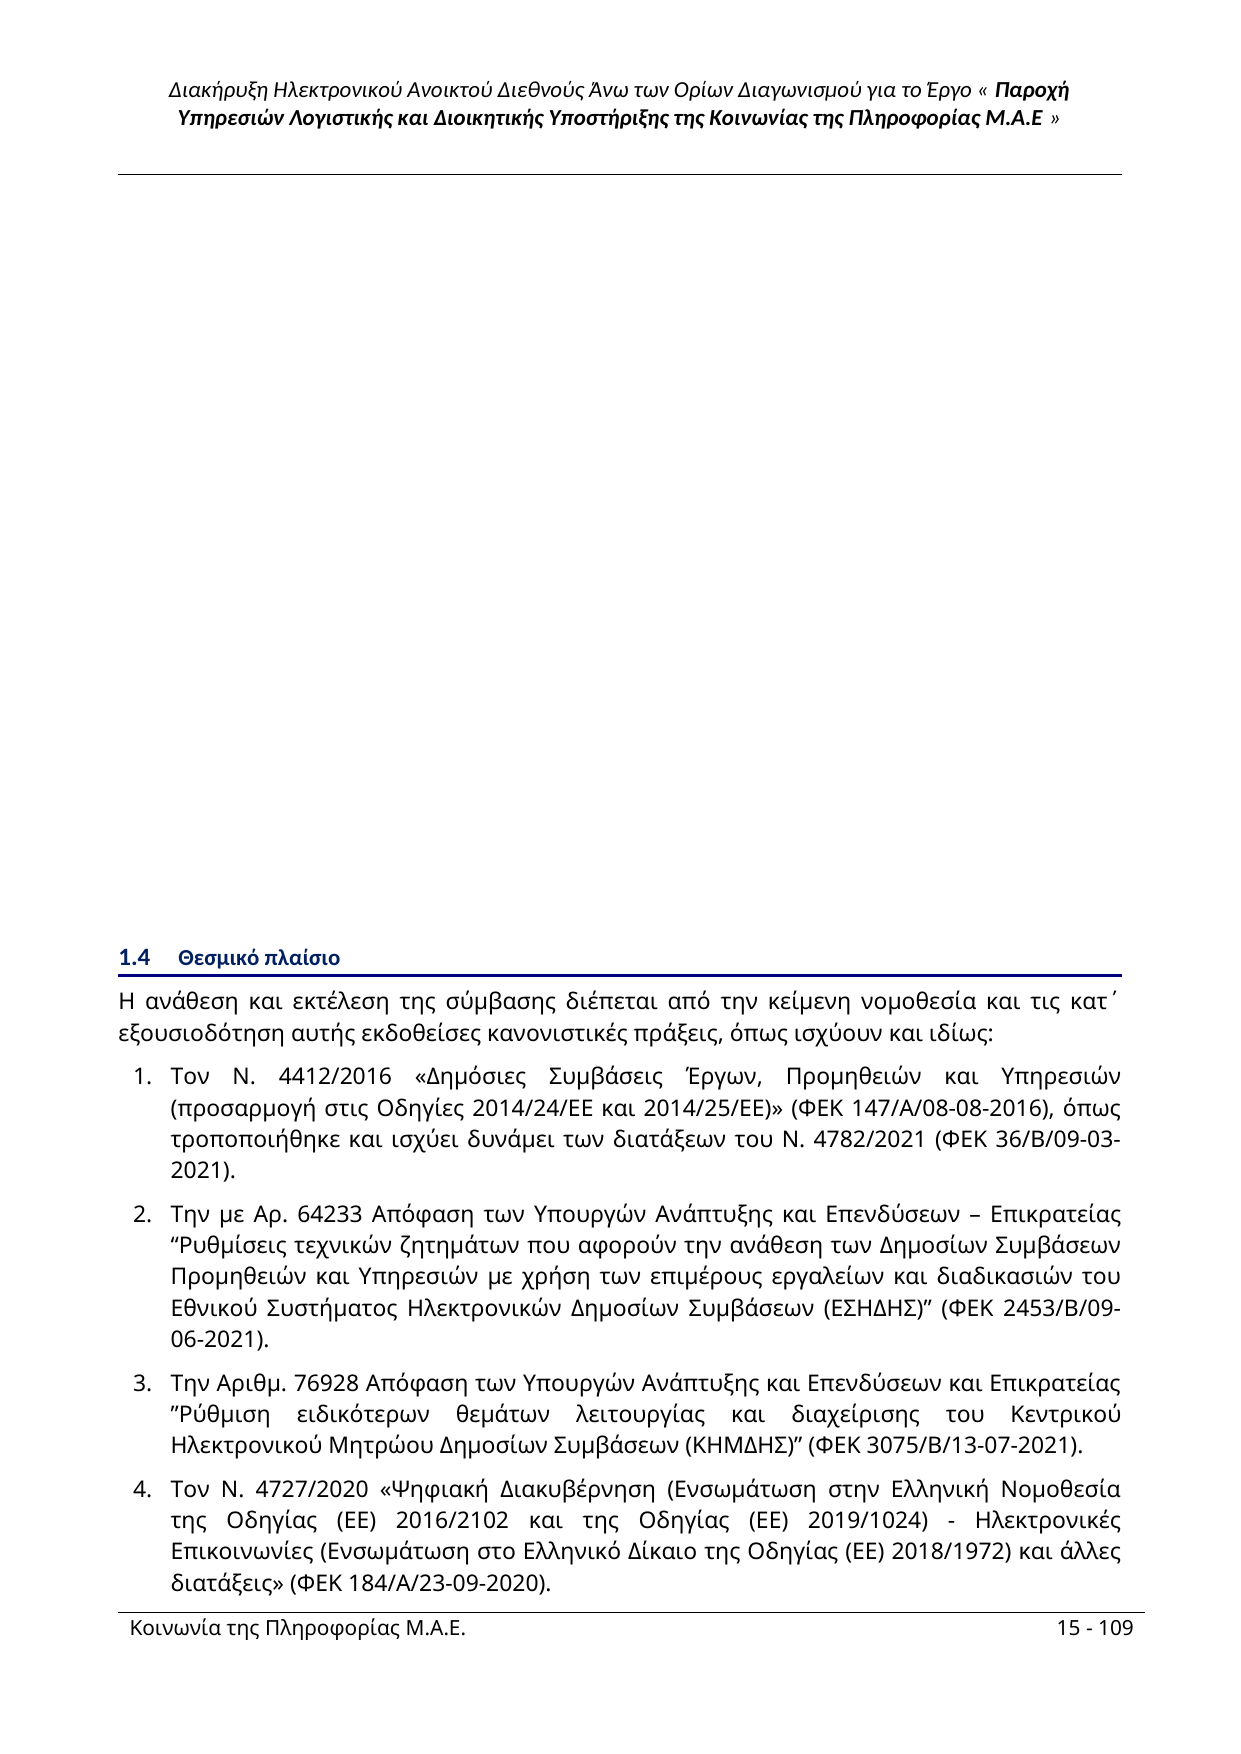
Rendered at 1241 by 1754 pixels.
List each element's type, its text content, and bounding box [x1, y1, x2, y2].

list Τον Ν. 4412/2016 «Δημόσιες Συμβάσεις Έργων, Προμηθειών και Υπηρεσιών (προσαρμογή στις Οδηγίες 2014/24/ΕΕ και 2014/25/ΕΕ)» (ΦΕΚ 147/Α/08-08-2016), όπως τροποποιήθηκε και ισχύει δυνάμει των διατάξεων του Ν. 4782/2021 (ΦΕΚ 36/Β/09-03-2021). [133, 1060, 1122, 1185]
text Η ανάθεση και εκτέλεση της σύμβασης διέπεται από την κείμενη νομοθεσία και τις κατ΄ εξουσιοδότηση αυτής εκδοθείσες κανονιστικές πράξεις, όπως ισχύουν και ιδίως: [118, 985, 1122, 1048]
list Την Αριθμ. 76928 Απόφαση των Υπουργών Ανάπτυξης και Επενδύσεων και Επικρατείας ”Ρύθμιση ειδικότερων θεμάτων λειτουργίας και διαχείρισης του Κεντρικού Ηλεκτρονικού Μητρώου Δημοσίων Συμβάσεων (ΚΗΜΔΗΣ)” (ΦΕΚ 3075/Β/13-07-2021). [133, 1367, 1122, 1460]
list Τον Ν. 4727/2020 «Ψηφιακή Διακυβέρνηση (Ενσωμάτωση στην Ελληνική Νομοθεσία της Οδηγίας (ΕΕ) 2016/2102 και της Οδηγίας (ΕΕ) 2019/1024) - Ηλεκτρονικές Επικοινωνίες (Ενσωμάτωση στο Ελληνικό Δίκαιο της Οδηγίας (ΕΕ) 2018/1972) και άλλες διατάξεις» (ΦΕΚ 184/Α/23-09-2020). [133, 1473, 1122, 1598]
list Την με Αρ. 64233 Απόφαση των Υπουργών Ανάπτυξης και Επενδύσεων – Επικρατείας “Ρυθμίσεις τεχνικών ζητημάτων που αφορούν την ανάθεση των Δημοσίων Συμβάσεων Προμηθειών και Υπηρεσιών με χρήση των επιμέρους εργαλείων και διαδικασιών του Εθνικού Συστήματος Ηλεκτρονικών Δημοσίων Συμβάσεων (ΕΣΗΔΗΣ)” (ΦΕΚ 2453/Β/09-06-2021). [133, 1198, 1122, 1354]
subtitle Θεσμικό πλαίσιο [118, 941, 1122, 974]
